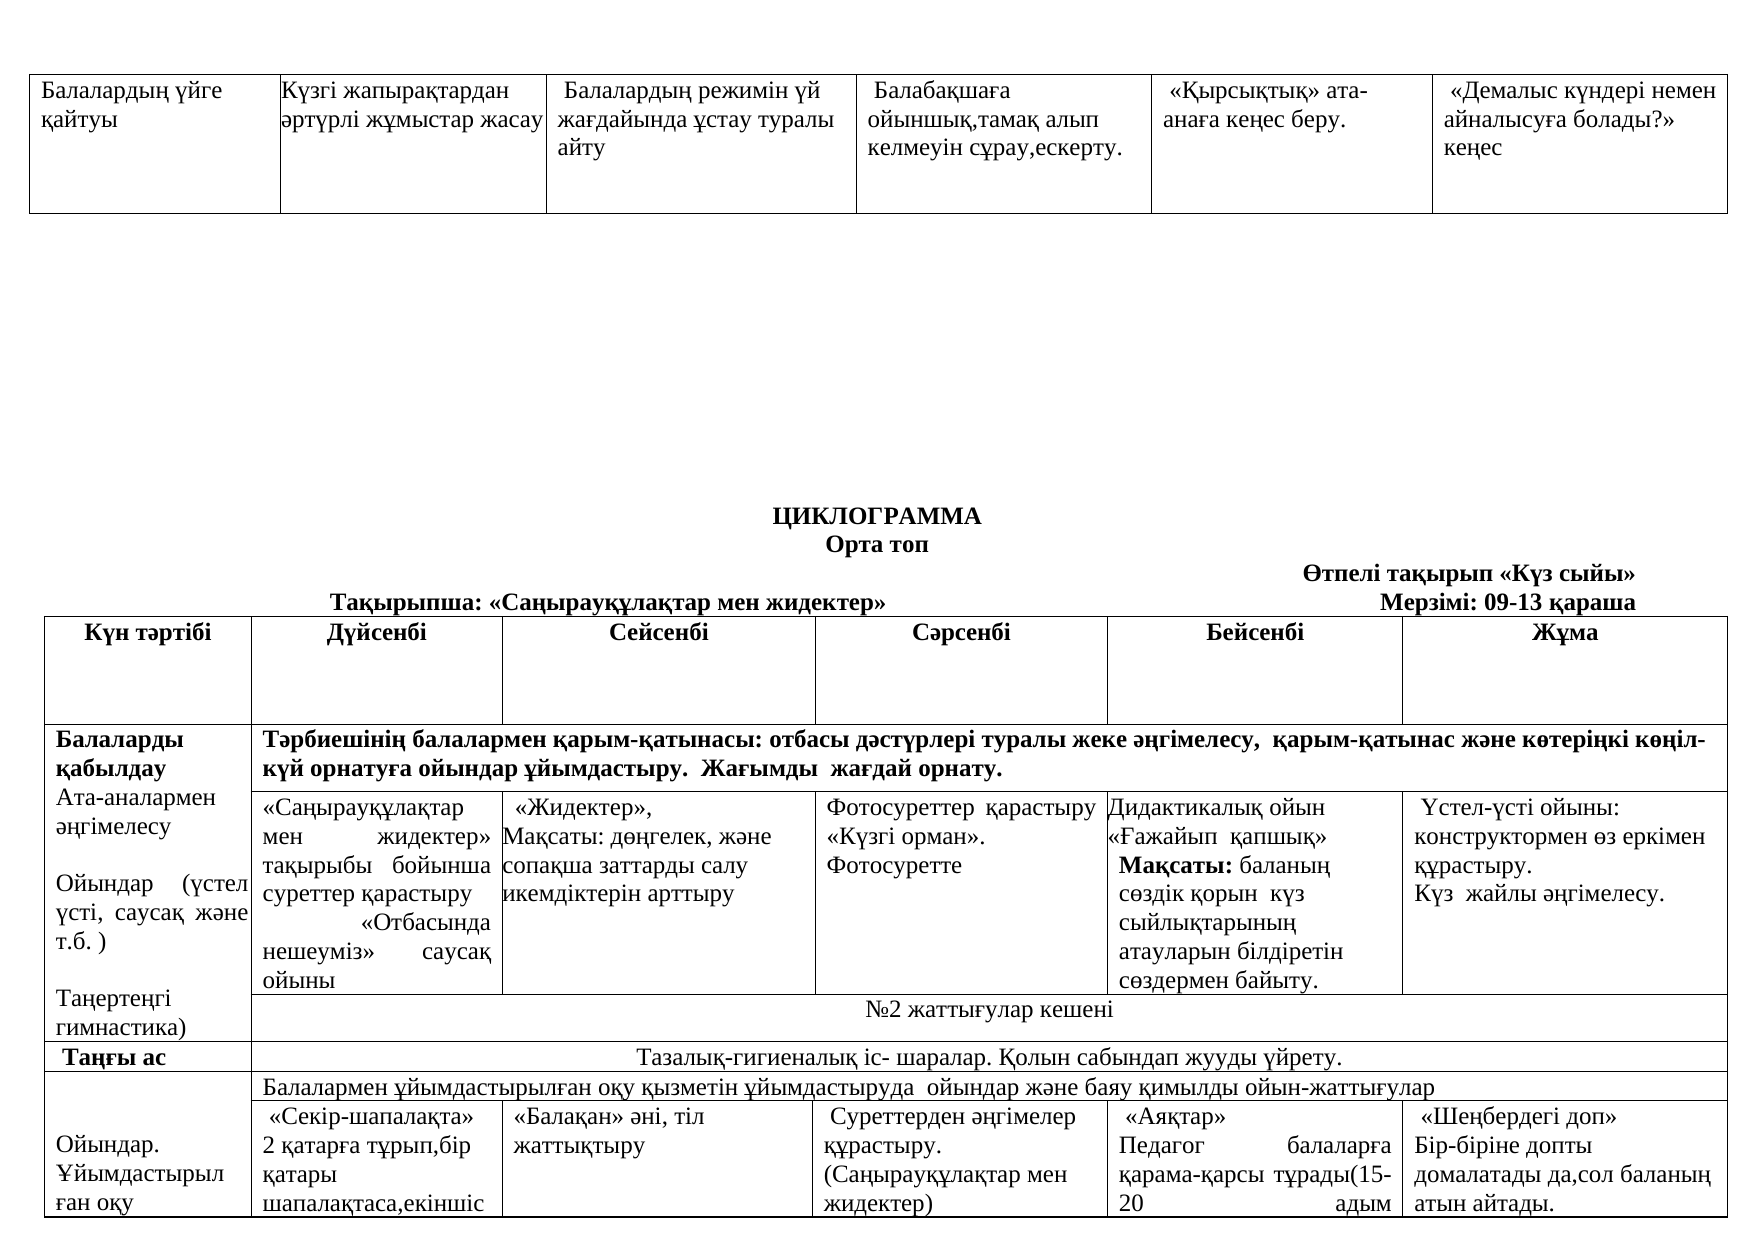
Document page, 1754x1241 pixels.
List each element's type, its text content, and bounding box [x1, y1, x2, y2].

table_header Жұма [1403, 617, 1727, 723]
table_cell «Демалыс күндері немен айналысуға болады?» кеңес [1433, 75, 1727, 213]
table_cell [252, 1101, 502, 1216]
table_cell №2 жаттығулар кешені [252, 995, 1727, 1041]
table_cell Балалардың режимін үй жағдайында ұстау туралы айту [547, 75, 856, 213]
table_cell Балаларды қабылдау Ата-аналармен әңгімелесу Ойындар (үстел үсті, саусақ және т.б. ) Таңертеңгі гимнастика) [45, 725, 251, 1041]
table_cell Балалардың үйге қайтуы [30, 75, 280, 213]
text Тақырыпша: «Саңырауқұлақтар мен жидектер» Мерзімі: 09-13 қараша [118, 587, 1636, 616]
table_cell Балабақшаға ойыншық,тамақ алып келмеуін сұрау,ескерту. [857, 75, 1151, 213]
table_header Бейсенбі [1108, 617, 1402, 723]
table_header Дүйсенбі [252, 617, 502, 723]
table_header Күн тәртібі [45, 617, 251, 723]
table_cell Ойындар. Ұйымдастырыл ған оқу қызметіне (ҰОҚ) дайындық [45, 1072, 251, 1216]
table_cell Үстел-үсті ойыны: конструктормен өз еркімен құрастыру. Күз жайлы әңгімелесу. [1403, 792, 1727, 993]
table_header Сейсенбі [503, 617, 815, 723]
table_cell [1403, 1101, 1727, 1216]
table_cell Фотосуреттер қарастыру «Күзгі орман». Фотосуретте [816, 792, 1107, 993]
table_header Сәрсенбі [816, 617, 1107, 723]
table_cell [1108, 1101, 1402, 1216]
table_cell Таңғы ас [45, 1042, 251, 1071]
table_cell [503, 1101, 812, 1216]
table_cell Тазалық-гигиеналық іс- шаралар. Қолын сабындап жууды үйрету. [252, 1042, 1727, 1071]
table_cell «Қырсықтық» ата-анаға кеңес беру. [1152, 75, 1432, 213]
table_cell Дидактикалық ойын «Ғажайып қапшық» Мақсаты: баланың сөздік қорын күз сыйлықтарының атауларын білдіретін сөздермен байыту. [1108, 792, 1402, 993]
text Өтпелі тақырып «Күз сыйы» [118, 558, 1636, 587]
table_cell Күзгі жапырақтардан әртүрлі жұмыстар жасау [281, 75, 546, 213]
table_cell Балалармен ұйымдастырылған оқу қызметін ұйымдастыруда ойындар және баяу қимылды ойын-жаттығулар [252, 1072, 1727, 1100]
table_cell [813, 1101, 1107, 1216]
table_cell «Саңырауқұлақтар мен жидектер» тақырыбы бойынша суреттер қарастыру «Отбасында нешеуміз» саусақ ойыны [252, 792, 502, 993]
table_cell Тәрбиешінің балалармен қарым-қатынасы: отбасы дәстүрлері туралы жеке әңгімелесу, қарым-қатынас және көтеріңкі көңіл-күй орнатуға ойындар ұйымдастыру. Жағымды жағдай орнату. [252, 725, 1727, 791]
table_cell «Жидектер», Мақсаты: дөңгелек, және сопақша заттарды салу икемдіктерін арттыру [503, 792, 815, 993]
text Орта топ [118, 529, 1636, 558]
text ЦИКЛОГРАММА [118, 501, 1636, 529]
